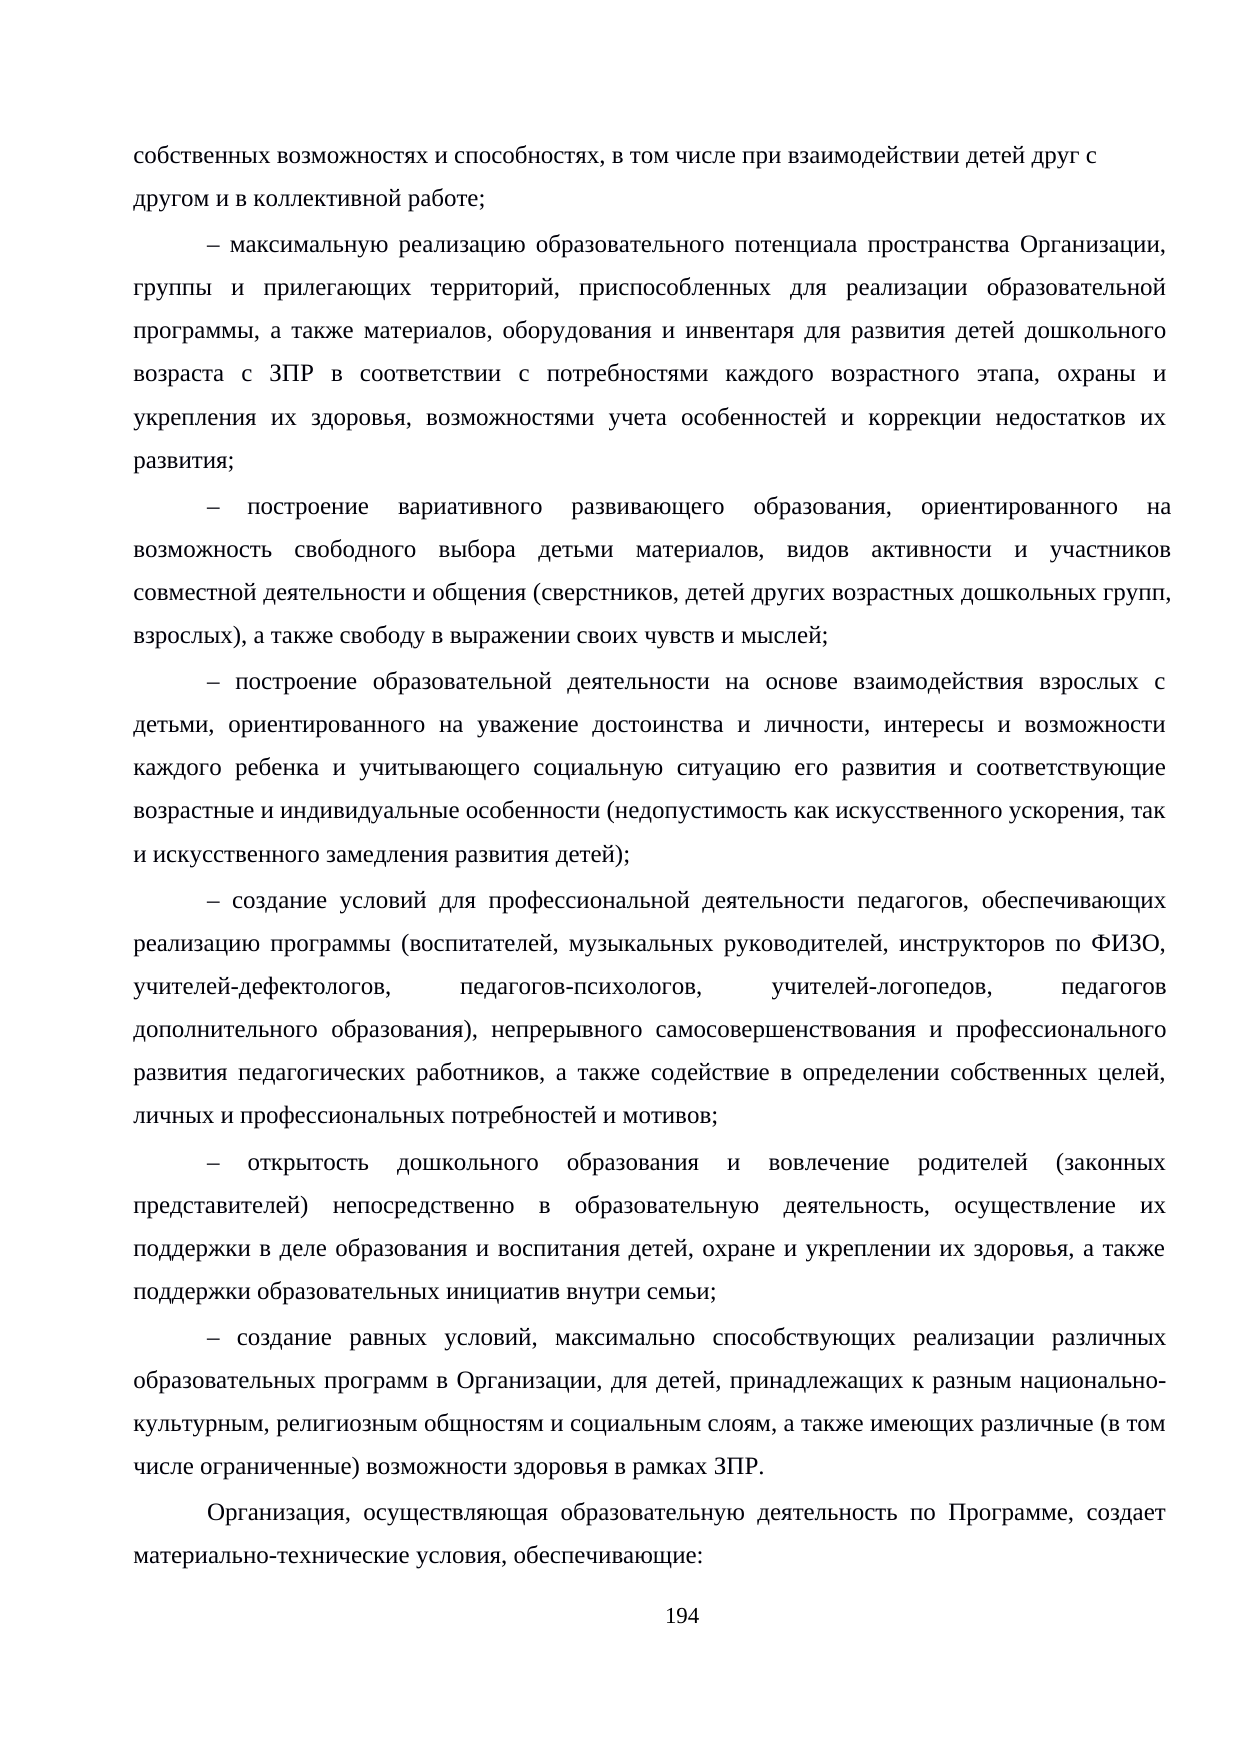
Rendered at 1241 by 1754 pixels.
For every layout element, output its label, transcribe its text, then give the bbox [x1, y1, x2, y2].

list открытость дошкольного образования и вовлечение родителей (законных представителей) непосредственно в образовательную деятельность, осуществление их поддержки в деле образования и воспитания детей, охране и укреплении их здоровья, а также поддержки образовательных инициатив внутри семьи; [133, 1147, 1167, 1305]
list создание равных условий, максимально способствующих реализации различных образовательных программ в Организации, для детей, принадлежащих к разным национально- культурным, религиозным общностям и социальным слоям, а также имеющих различные (в том числе ограниченные) возможности здоровья в рамках ЗПР. [133, 1322, 1167, 1480]
list построение образовательной деятельности на основе взаимодействия взрослых с детьми, ориентированного на уважение достоинства и личности, интересы и возможности каждого ребенка и учитывающего социальную ситуацию его развития и соответствующие возрастные и индивидуальные особенности (недопустимость как искусственного ускорения, так и искусственного замедления развития детей); [133, 666, 1166, 867]
list создание условий для профессиональной деятельности педагогов, обеспечивающих реализацию программы (воспитателей, музыкальных руководителей, инструкторов по ФИЗО, учителей-дефектологов, педагогов-психологов, учителей-логопедов, педагогов дополнительного образования), непрерывного самосовершенствования и профессионального развития педагогических работников, а также содействие в определении собственных целей, личных и профессиональных потребностей и мотивов; [133, 885, 1167, 1129]
text Организация, осуществляющая образовательную деятельность по Программе, создает материально-технические условия, обеспечивающие: [133, 1497, 1166, 1569]
list максимальную реализацию образовательного потенциала пространства Организации, группы и прилегающих территорий, приспособленных для реализации образовательной программы, а также материалов, оборудования и инвентаря для развития детей дошкольного возраста с ЗПР в соответствии с потребностями каждого возрастного этапа, охраны и укрепления их здоровья, возможностями учета особенностей и коррекции недостатков их развития; [133, 229, 1167, 473]
list построение вариативного развивающего образования, ориентированного на возможность свободного выбора детьми материалов, видов активности и участников совместной деятельности и общения (сверстников, детей других возрастных дошкольных групп, взрослых), а также свободу в выражении своих чувств и мыслей; [133, 491, 1172, 649]
text собственных возможностях и способностях, в том числе при взаимодействии детей друг с другом и в коллективной работе; [133, 140, 1166, 212]
